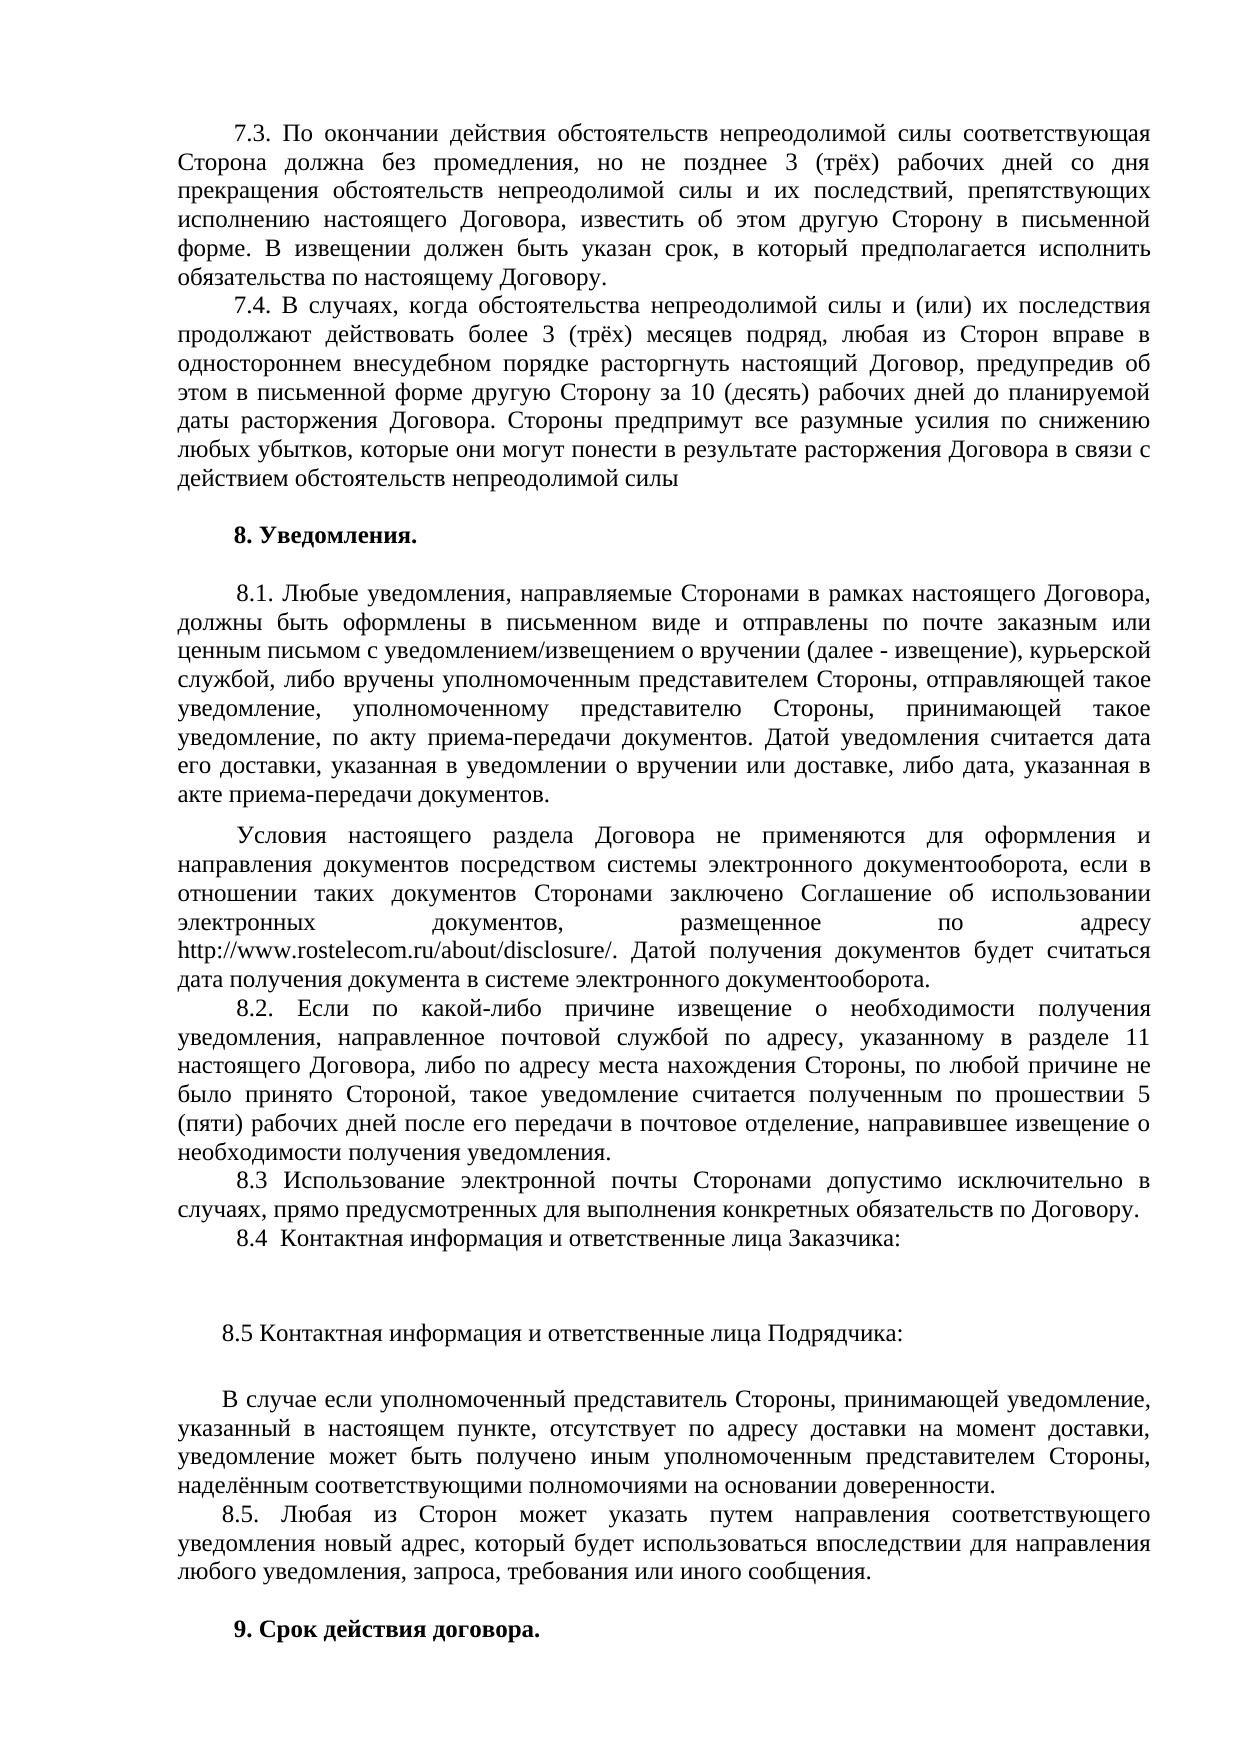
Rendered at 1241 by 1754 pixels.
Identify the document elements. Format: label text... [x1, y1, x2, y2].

list 8.3 Использование электронной почты Сторонами допустимо исключительно в случаях, прямо предусмотренных для выполнения конкретных обязательств по Договору. [177, 1166, 1152, 1223]
text 8.1. Любые уведомления, направляемые Сторонами в рамках настоящего Договора, должны быть оформлены в письменном виде и отправлены по почте заказным или ценным письмом с уведомлением/извещением о вручении (далее - извещение), курьерской службой, либо вручены уполномоченным представителем Стороны, отправляющей такое уведомление, уполномоченному представителю Стороны, принимающей такое уведомление, по акту приема-передачи документов. Датой уведомления считается дата его доставки, указанная в уведомлении о вручении или доставке, либо дата, указанная в акте приема-передачи документов. [177, 578, 1152, 808]
text 8. Уведомления. [177, 521, 1152, 549]
text 8.5 Контактная информация и ответственные лица Подрядчика: [177, 1318, 1152, 1347]
text В случае если уполномоченный представитель Стороны, принимающей уведомление, указанный в настоящем пункте, отсутствует по адресу доставки на момент доставки, уведомление может быть получено иным уполномоченным представителем Стороны, наделённым соответствующими полномочиями на основании доверенности. [177, 1384, 1152, 1499]
text 8.5. Любая из Сторон может указать путем направления соответствующего уведомления новый адрес, который будет использоваться впоследствии для направления любого уведомления, запроса, требования или иного сообщения. [177, 1499, 1152, 1585]
text 7.3. По окончании действия обстоятельств непреодолимой силы соответствующая Сторона должна без промедления, но не позднее 3 (трёх) рабочих дней со дня прекращения обстоятельств непреодолимой силы и их последствий, препятствующих исполнению настоящего Договора, известить об этом другую Сторону в письменной форме. В извещении должен быть указан срок, в который предполагается исполнить обязательства по настоящему Договору. [177, 118, 1152, 291]
list Условия настоящего раздела Договора не применяются для оформления и направления документов посредством системы электронного документооборота, если в отношении таких документов Сторонами заключено Соглашение об использовании электронных документов, размещенное по адресу http://www.rostelecom.ru/about/disclosure/. Датой получения документов будет считаться дата получения документа в системе электронного документооборота. [177, 821, 1152, 993]
text 7.4. В случаях, когда обстоятельства непреодолимой силы и (или) их последствия продолжают действовать более 3 (трёх) месяцев подряд, любая из Сторон вправе в одностороннем внесудебном порядке расторгнуть настоящий Договор, предупредив об этом в письменной форме другую Сторону за 10 (десять) рабочих дней до планируемой даты расторжения Договора. Стороны предпримут все разумные усилия по снижению любых убытков, которые они могут понести в результате расторжения Договора в связи с действием обстоятельств непреодолимой силы [177, 291, 1152, 492]
list 8.2. Если по какой-либо причине извещение о необходимости получения уведомления, направленное почтовой службой по адресу, указанному в разделе 11 настоящего Договора, либо по адресу места нахождения Стороны, по любой причине не было принято Стороной, такое уведомление считается полученным по прошествии 5 (пяти) рабочих дней после его передачи в почтовое отделение, направившее извещение о необходимости получения уведомления. [177, 993, 1152, 1166]
list 8.4 Контактная информация и ответственные лица Заказчика: [177, 1223, 1152, 1252]
text 9. Срок действия договора. [177, 1614, 1152, 1643]
